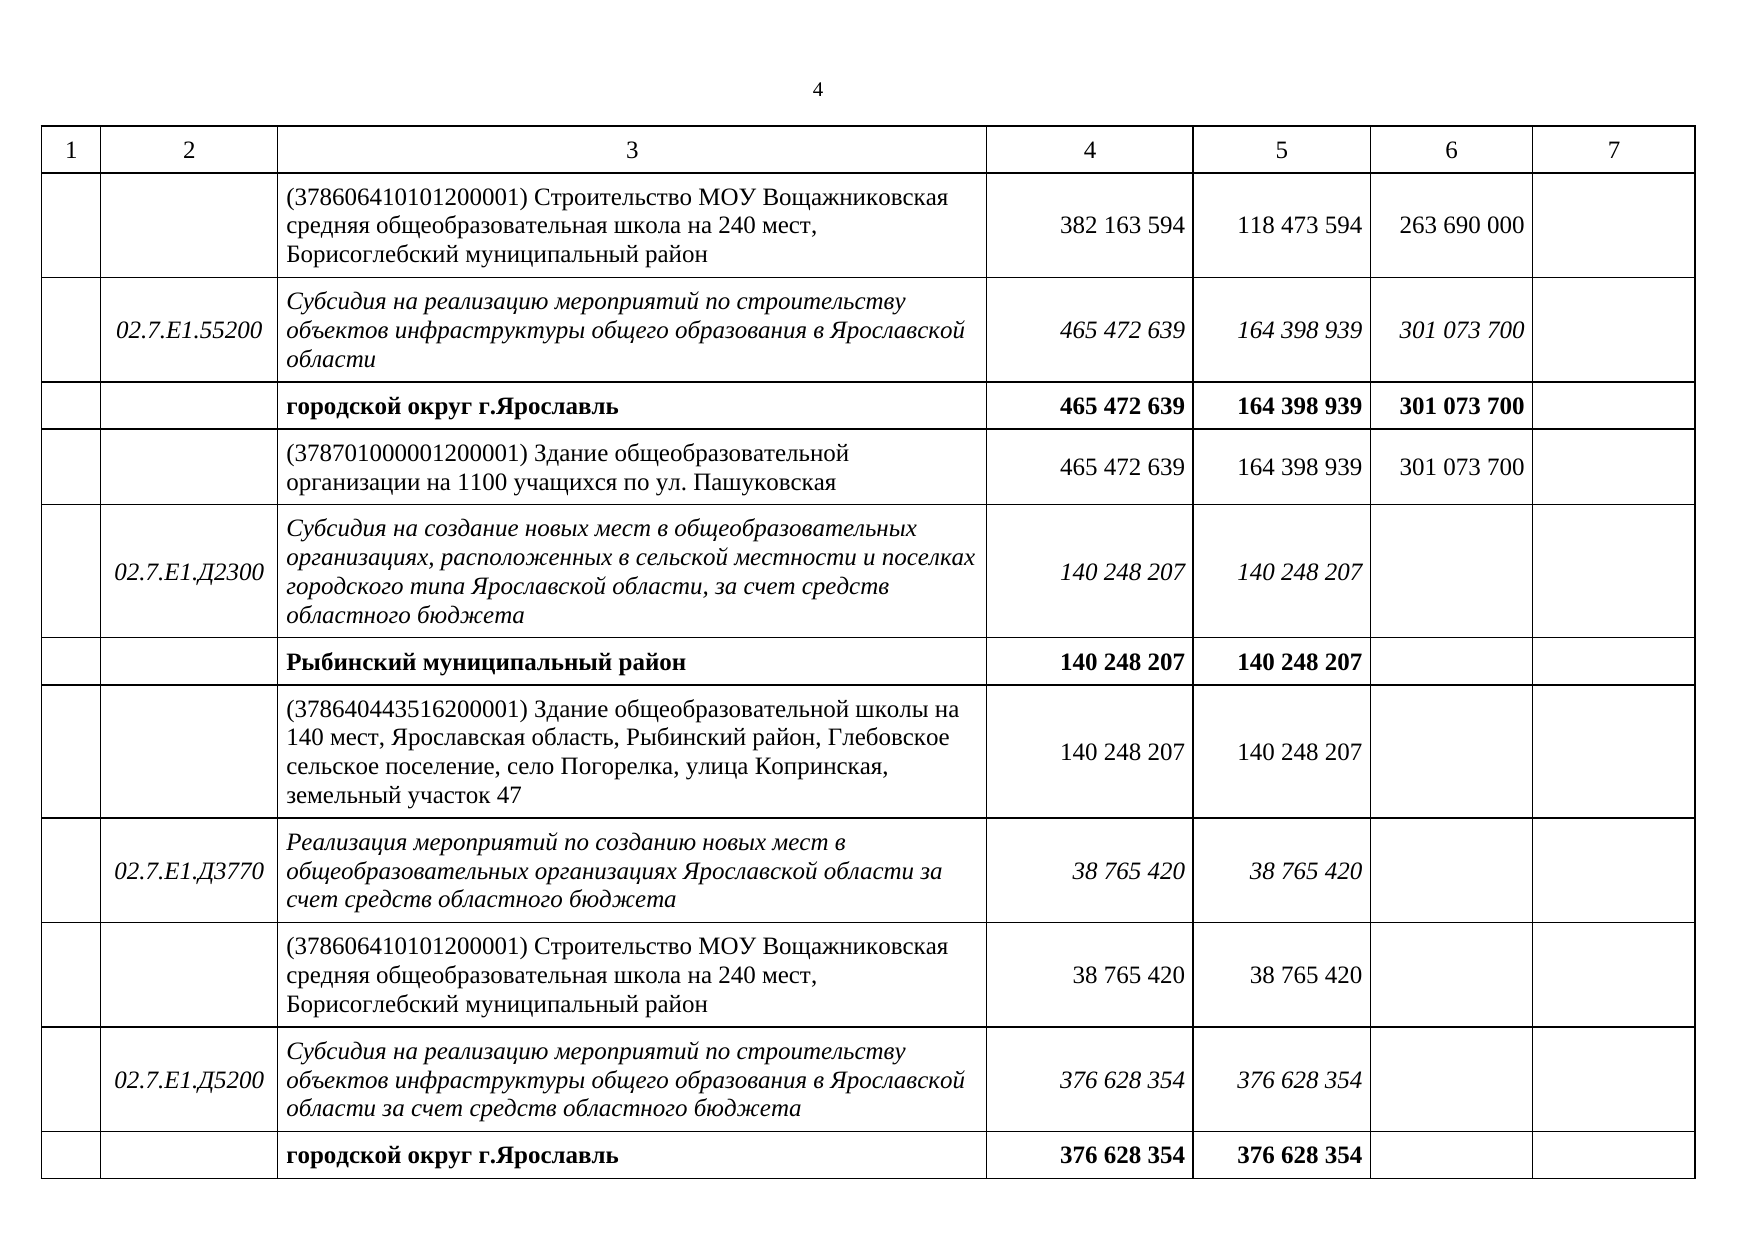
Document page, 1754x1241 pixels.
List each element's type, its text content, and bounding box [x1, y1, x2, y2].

table_cell [1533, 1132, 1694, 1177]
table_cell 376 628 354 [1194, 1132, 1370, 1177]
table_cell 118 473 594 [1194, 174, 1370, 276]
table_cell [1533, 278, 1694, 381]
table_cell 382 163 594 [987, 174, 1192, 276]
table_cell 465 472 639 [987, 278, 1192, 381]
table_cell (378606410101200001) Строительство МОУ Вощажниковская средняя общеобразовательная школа на 240 мест, Борисоглебский муниципальный район [278, 923, 986, 1026]
table_cell Субсидия на создание новых мест в общеобразовательных организациях, расположенных в сельской местности и поселках городского типа Ярославской области, за счет средств областного бюджета [278, 505, 986, 637]
table_cell [1533, 430, 1694, 504]
table_cell [1371, 819, 1532, 922]
table_cell (378606410101200001) Строительство МОУ Вощажниковская средняя общеобразовательная школа на 240 мест, Борисоглебский муниципальный район [278, 174, 986, 276]
table_cell 02.7.E1.Д3770 [101, 819, 277, 922]
table_cell [1371, 1132, 1532, 1177]
table_cell [1533, 383, 1694, 428]
table_header [101, 127, 277, 172]
table_header [1371, 127, 1532, 172]
table_cell [42, 638, 100, 684]
table_cell 02.7.E1.55200 [101, 278, 277, 381]
table_cell городской округ г.Ярославль [278, 383, 986, 428]
table_cell 376 628 354 [1194, 1028, 1370, 1131]
table_cell городской округ г.Ярославль [278, 1132, 986, 1177]
table_cell 164 398 939 [1194, 278, 1370, 381]
table_cell 140 248 207 [1194, 505, 1370, 637]
table_cell 465 472 639 [987, 383, 1192, 428]
table_cell [42, 278, 100, 381]
table_cell [101, 1132, 277, 1177]
table_cell [101, 383, 277, 428]
table_header [278, 127, 986, 172]
table_cell [42, 383, 100, 428]
table_cell [1533, 819, 1694, 922]
table_cell 38 765 420 [987, 819, 1192, 922]
table_cell 140 248 207 [1194, 686, 1370, 817]
table_cell [1533, 686, 1694, 817]
table_cell 376 628 354 [987, 1028, 1192, 1131]
table_header [1533, 127, 1694, 172]
table_cell 164 398 939 [1194, 430, 1370, 504]
table_cell [101, 430, 277, 504]
table_cell 301 073 700 [1371, 430, 1532, 504]
table_cell [1371, 923, 1532, 1026]
table_cell 38 765 420 [1194, 923, 1370, 1026]
table_cell [1371, 686, 1532, 817]
table_cell 301 073 700 [1371, 383, 1532, 428]
table_cell Реализация мероприятий по созданию новых мест в общеобразовательных организациях Ярославской области за счет средств областного бюджета [278, 819, 986, 922]
table_cell 140 248 207 [987, 505, 1192, 637]
table_header [987, 127, 1192, 172]
table_cell (378701000001200001) Здание общеобразовательной организации на 1100 учащихся по ул. Пашуковская [278, 430, 986, 504]
table_cell [1371, 505, 1532, 637]
table_cell [101, 923, 277, 1026]
table_cell 465 472 639 [987, 430, 1192, 504]
table_cell [101, 638, 277, 684]
table_cell 301 073 700 [1371, 278, 1532, 381]
table_cell [1371, 1028, 1532, 1131]
table_cell (378640443516200001) Здание общеобразовательной школы на 140 мест, Ярославская область, Рыбинский район, Глебовское сельское поселение, село Погорелка, улица Копринская, земельный участок 47 [278, 686, 986, 817]
table_cell [42, 1028, 100, 1131]
table_header [1194, 127, 1370, 172]
table_cell 164 398 939 [1194, 383, 1370, 428]
table_cell 140 248 207 [1194, 638, 1370, 684]
table_header [42, 127, 100, 172]
table_cell 376 628 354 [987, 1132, 1192, 1177]
table_cell [101, 174, 277, 276]
table_cell [1533, 923, 1694, 1026]
table_cell [1371, 638, 1532, 684]
table_cell 140 248 207 [987, 686, 1192, 817]
table_cell 02.7.E1.Д5200 [101, 1028, 277, 1131]
table_cell 38 765 420 [1194, 819, 1370, 922]
table_cell [42, 923, 100, 1026]
table_cell [42, 1132, 100, 1177]
table_cell [1533, 638, 1694, 684]
table_cell [42, 505, 100, 637]
table_cell [1533, 1028, 1694, 1131]
table_cell Рыбинский муниципальный район [278, 638, 986, 684]
table_cell 38 765 420 [987, 923, 1192, 1026]
table_cell 140 248 207 [987, 638, 1192, 684]
table_cell [42, 819, 100, 922]
table_cell [1533, 505, 1694, 637]
table_cell Субсидия на реализацию мероприятий по строительству объектов инфраструктуры общего образования в Ярославской области [278, 278, 986, 381]
table_cell [42, 174, 100, 276]
table_cell 02.7.E1.Д2300 [101, 505, 277, 637]
table_cell [1533, 174, 1694, 276]
table_cell Субсидия на реализацию мероприятий по строительству объектов инфраструктуры общего образования в Ярославской области за счет средств областного бюджета [278, 1028, 986, 1131]
table_cell 263 690 000 [1371, 174, 1532, 276]
table_cell [42, 430, 100, 504]
table_cell [42, 686, 100, 817]
table_cell [101, 686, 277, 817]
